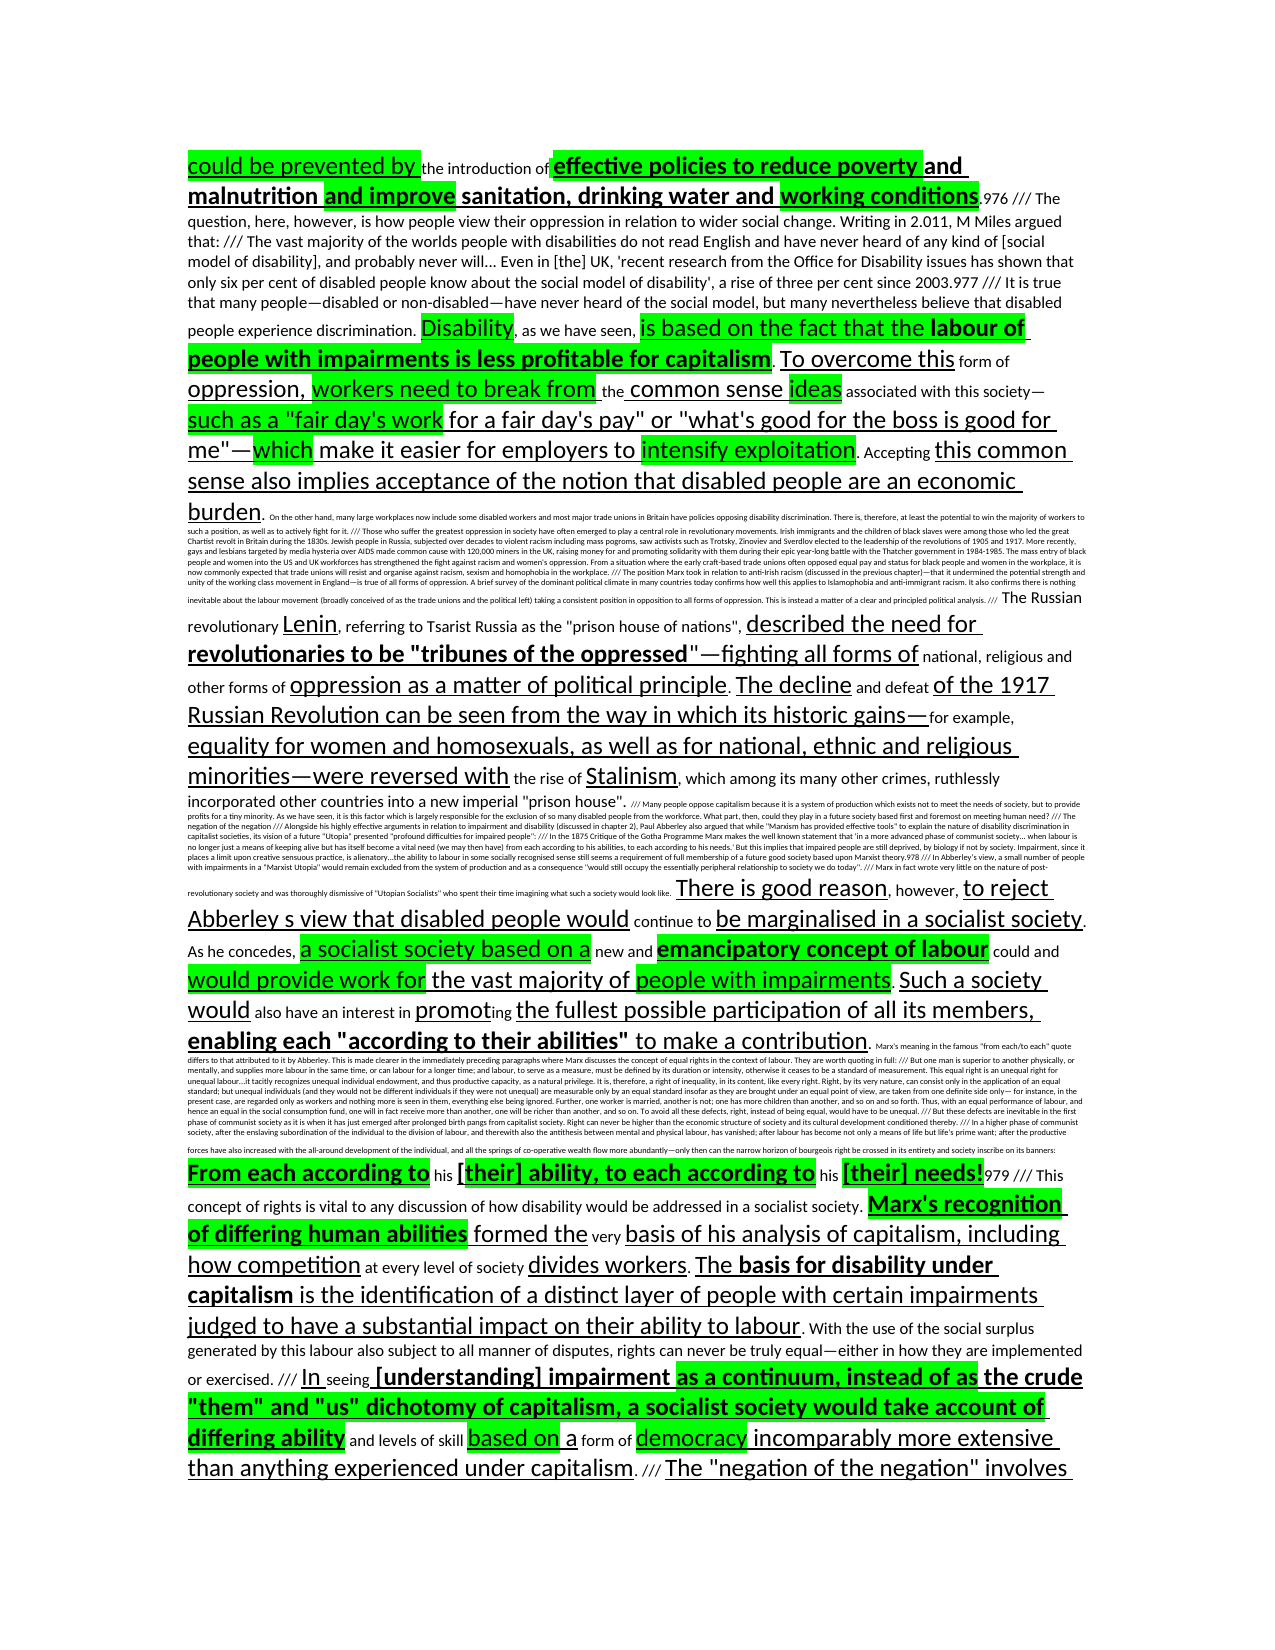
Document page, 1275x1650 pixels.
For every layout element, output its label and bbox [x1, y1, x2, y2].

text [187, 150, 1087, 1483]
